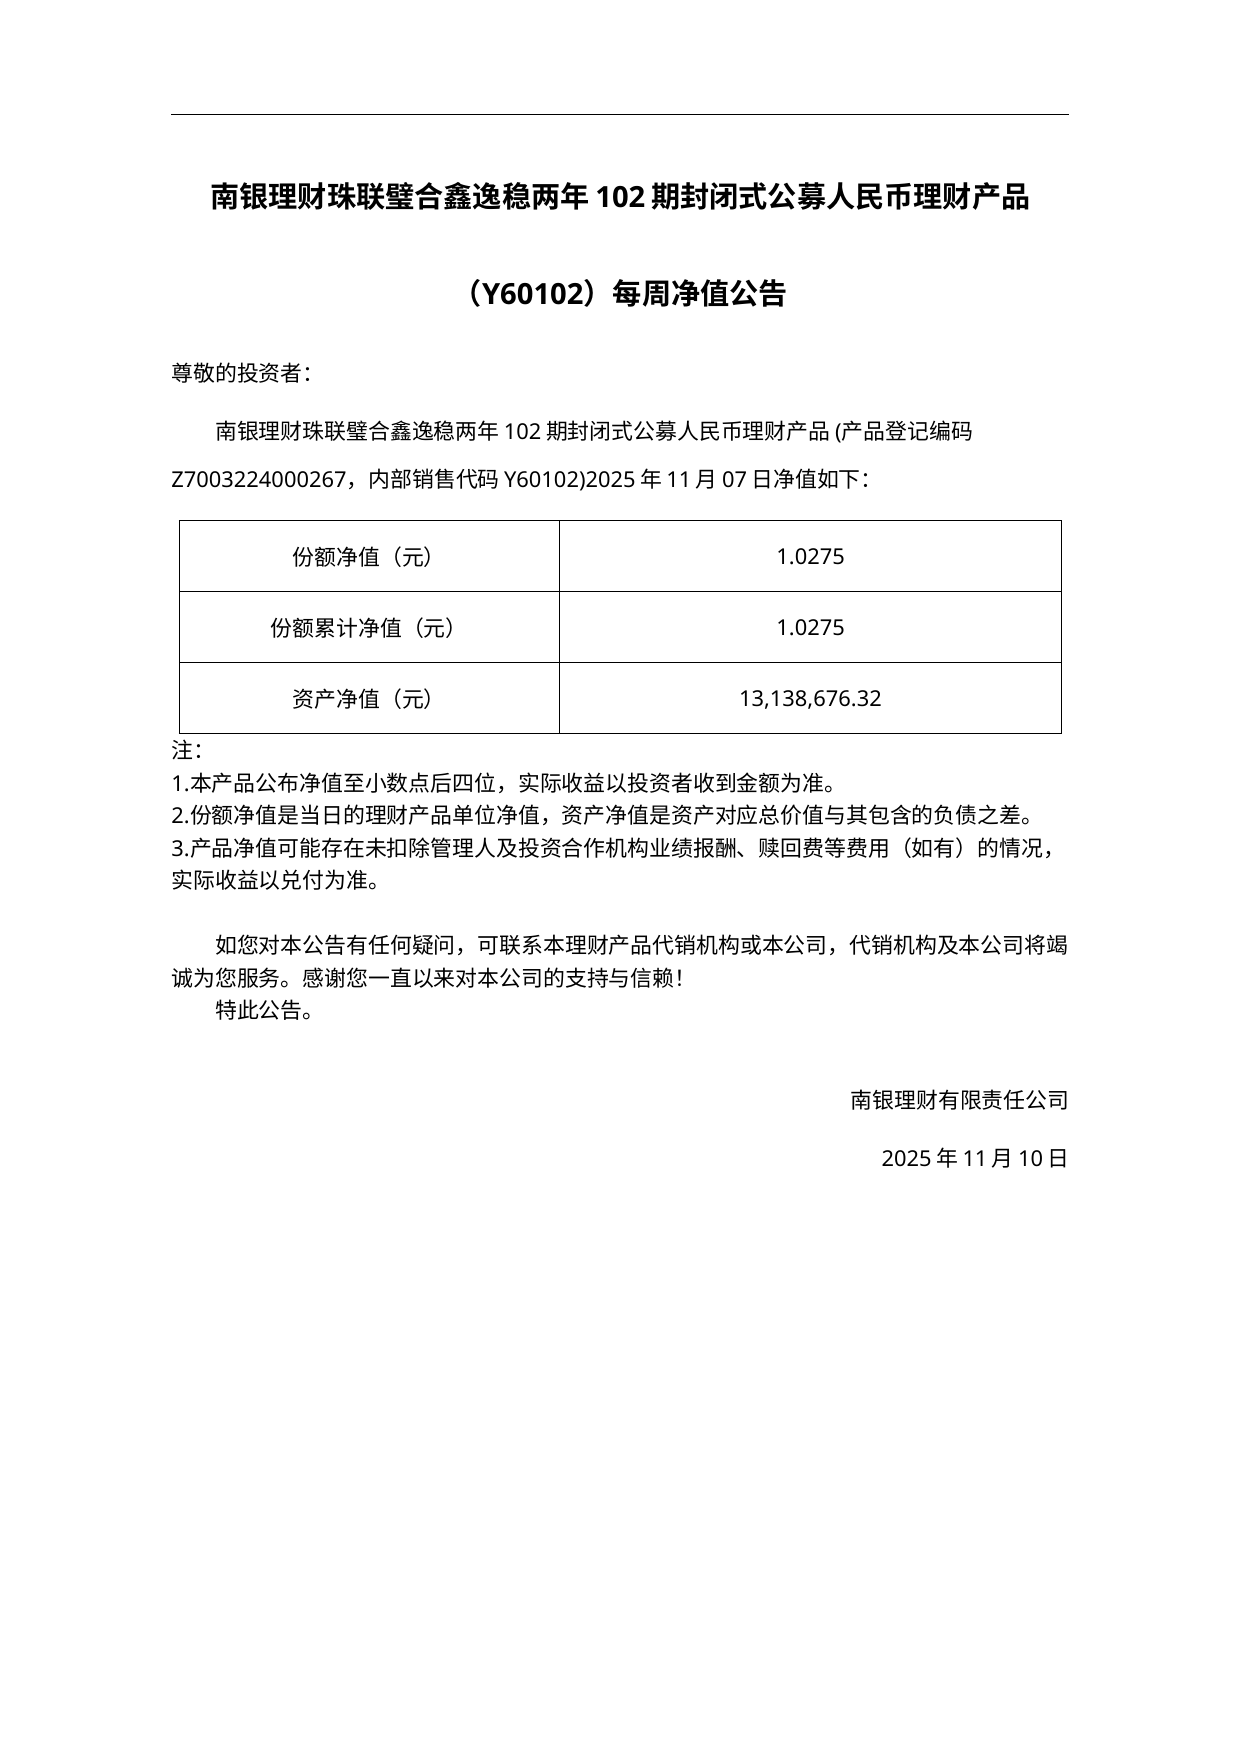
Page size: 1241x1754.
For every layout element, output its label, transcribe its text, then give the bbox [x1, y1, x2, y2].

text 1.本产品公布净值至小数点后四位，实际收益以投资者收到金额为准。 [171, 765, 1069, 798]
text 2.份额净值是当日的理财产品单位净值，资产净值是资产对应总价值与其包含的负债之差。 [171, 798, 1069, 830]
text 尊敬的投资者： [171, 355, 1069, 388]
text 如您对本公告有任何疑问，可联系本理财产品代销机构或本公司，代销机构及本公司将竭诚为您服务。感谢您一直以来对本公司的支持与信赖！ [171, 928, 1069, 993]
text 3.产品净值可能存在未扣除管理人及投资合作机构业绩报酬、赎回费等费用（如有）的情况，实际收益以兑付为准。 [171, 830, 1069, 895]
text 南银理财有限责任公司 [171, 1082, 1069, 1115]
table_cell 1.0275 [560, 592, 1061, 662]
table_header 份额净值（元） [180, 521, 559, 591]
text 特此公告。 [171, 993, 1069, 1025]
text 南银理财珠联璧合鑫逸稳两年102期封闭式公募人民币理财产品（Y60102）每周净值公告 [171, 162, 1069, 324]
table_cell 资产净值（元） [180, 663, 559, 733]
text 南银理财珠联璧合鑫逸稳两年102期封闭式公募人民币理财产品 (产品登记编码Z7003224000267，内部销售代码Y60102)2025年11月07日净值如下： [171, 413, 1069, 494]
text 注： [171, 733, 1069, 765]
table_cell 份额累计净值（元） [180, 592, 559, 662]
table_header 1.0275 [560, 521, 1061, 591]
text 2025年11月10日 [171, 1140, 1069, 1173]
table_cell 13,138,676.32 [560, 663, 1061, 733]
